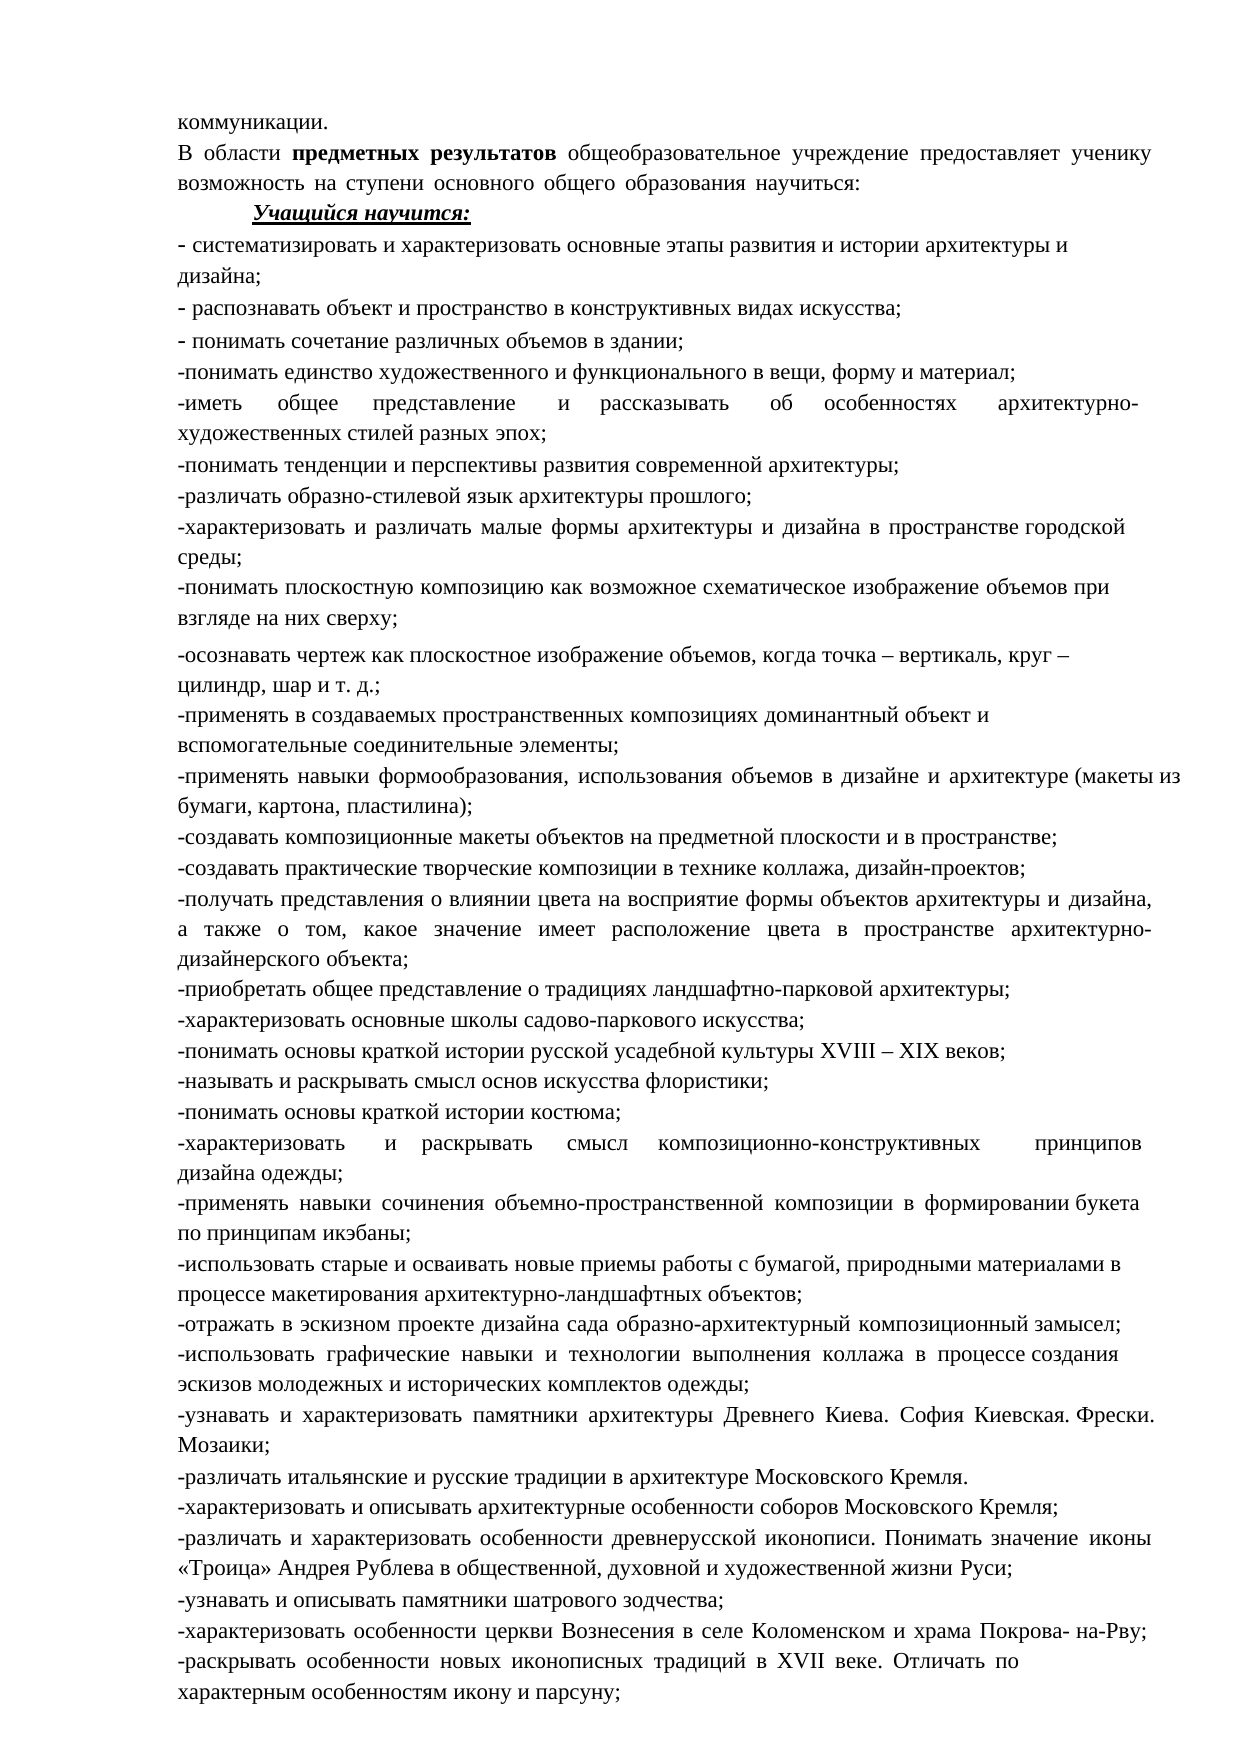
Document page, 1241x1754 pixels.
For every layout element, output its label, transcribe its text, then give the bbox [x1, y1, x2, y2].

text -получать представления о влиянии цвета на восприятие формы объектов архитектуры и дизайна, а также о том, какое значение имеет расположение цвета в пространстве архитектурно-дизайнерского объекта; [177, 885, 1152, 972]
text -узнавать и описывать памятники шатрового зодчества; [177, 1584, 1223, 1613]
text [177, 108, 1152, 135]
text -понимать основы краткой истории русской усадебной культуры XVIII – XIX веков; [177, 1037, 1223, 1063]
text -характеризовать и описывать архитектурные особенности соборов Московского Кремля; [177, 1493, 1223, 1519]
text -характеризовать основные школы садово-паркового искусства; [177, 1006, 1223, 1032]
text -характеризовать и различать малые формы архитектуры и дизайна в пространстве городской среды; [177, 513, 1142, 569]
text -понимать единство художественного и функционального в вещи, форму и материал; [177, 358, 1223, 384]
text -иметь общее представление и рассказывать об особенностях архитектурно- художественных стилей разных эпох; [177, 389, 1152, 445]
text -называть и раскрывать смысл основ искусства флористики; [177, 1068, 1223, 1094]
text -использовать графические навыки и технологии выполнения коллажа в процессе создания эскизов молодежных и исторических комплектов одежды; [177, 1340, 1142, 1397]
text В области предметных результатов общеобразовательное учреждение предоставляет ученику возможность на ступени основного общего образования научиться: [177, 138, 1152, 195]
text -приобретать общее представление о традициях ландшафтно-парковой архитектуры; [177, 976, 1223, 1002]
text -понимать основы краткой истории костюма; [177, 1098, 1223, 1124]
text -понимать тенденции и перспективы развития современной архитектуры; [177, 449, 1223, 478]
text -характеризовать и раскрывать смысл композиционно-конструктивных принципов дизайна одежды; [177, 1129, 1152, 1185]
text -применять навыки сочинения объемно-пространственной композиции в формировании букета по принципам икэбаны; [177, 1189, 1152, 1246]
list систематизировать и характеризовать основные этапы развития и истории архитектуры и дизайна; [177, 229, 1152, 288]
list понимать сочетание различных объемов в здании; [177, 325, 1223, 354]
text -характеризовать особенности церкви Вознесения в селе Коломенском и храма Покрова- на-Рву; [177, 1617, 1152, 1644]
text -создавать практические творческие композиции в технике коллажа, дизайн-проектов; [177, 854, 1223, 881]
text -применять навыки формообразования, использования объемов в дизайне и архитектуре (макеты из бумаги, картона, пластилина); [177, 762, 1223, 818]
list распознавать объект и пространство в конструктивных видах искусства; [177, 292, 1223, 321]
text -осознавать чертеж как плоскостное изображение объемов, когда точка – вертикаль, круг – цилиндр, шар и т. д.; [177, 641, 1153, 697]
subtitle Учащийся научится: [252, 199, 1223, 226]
text -создавать композиционные макеты объектов на предметной плоскости и в пространстве; [177, 822, 1223, 850]
text -понимать плоскостную композицию как возможное схематическое изображение объемов при взгляде на них сверху; [177, 573, 1152, 630]
text -применять в создаваемых пространственных композициях доминантный объект и вспомогательные соединительные элементы; [177, 701, 1142, 758]
text -отражать в эскизном проекте дизайна сада образно-архитектурный композиционный замысел; [177, 1310, 1142, 1336]
text -узнавать и характеризовать памятники архитектуры Древнего Киева. София Киевская. Фрески. Мозаики; [177, 1401, 1223, 1457]
text -раскрывать особенности новых иконописных традиций в XVII веке. Отличать по характерным особенностям икону и парсуну; [177, 1648, 1142, 1704]
text -различать и характеризовать особенности древнерусской иконописи. Понимать значение иконы «Троица» Андрея Рублева в общественной, духовной и художественной жизни Руси; [177, 1524, 1151, 1581]
text -использовать старые и осваивать новые приемы работы с бумагой, природными материалами в процессе макетирования архитектурно-ландшафтных объектов; [177, 1250, 1142, 1306]
text -различать итальянские и русские традиции в архитектуре Московского Кремля. [177, 1461, 1223, 1490]
text -различать образно-стилевой язык архитектуры прошлого; [177, 482, 1223, 508]
